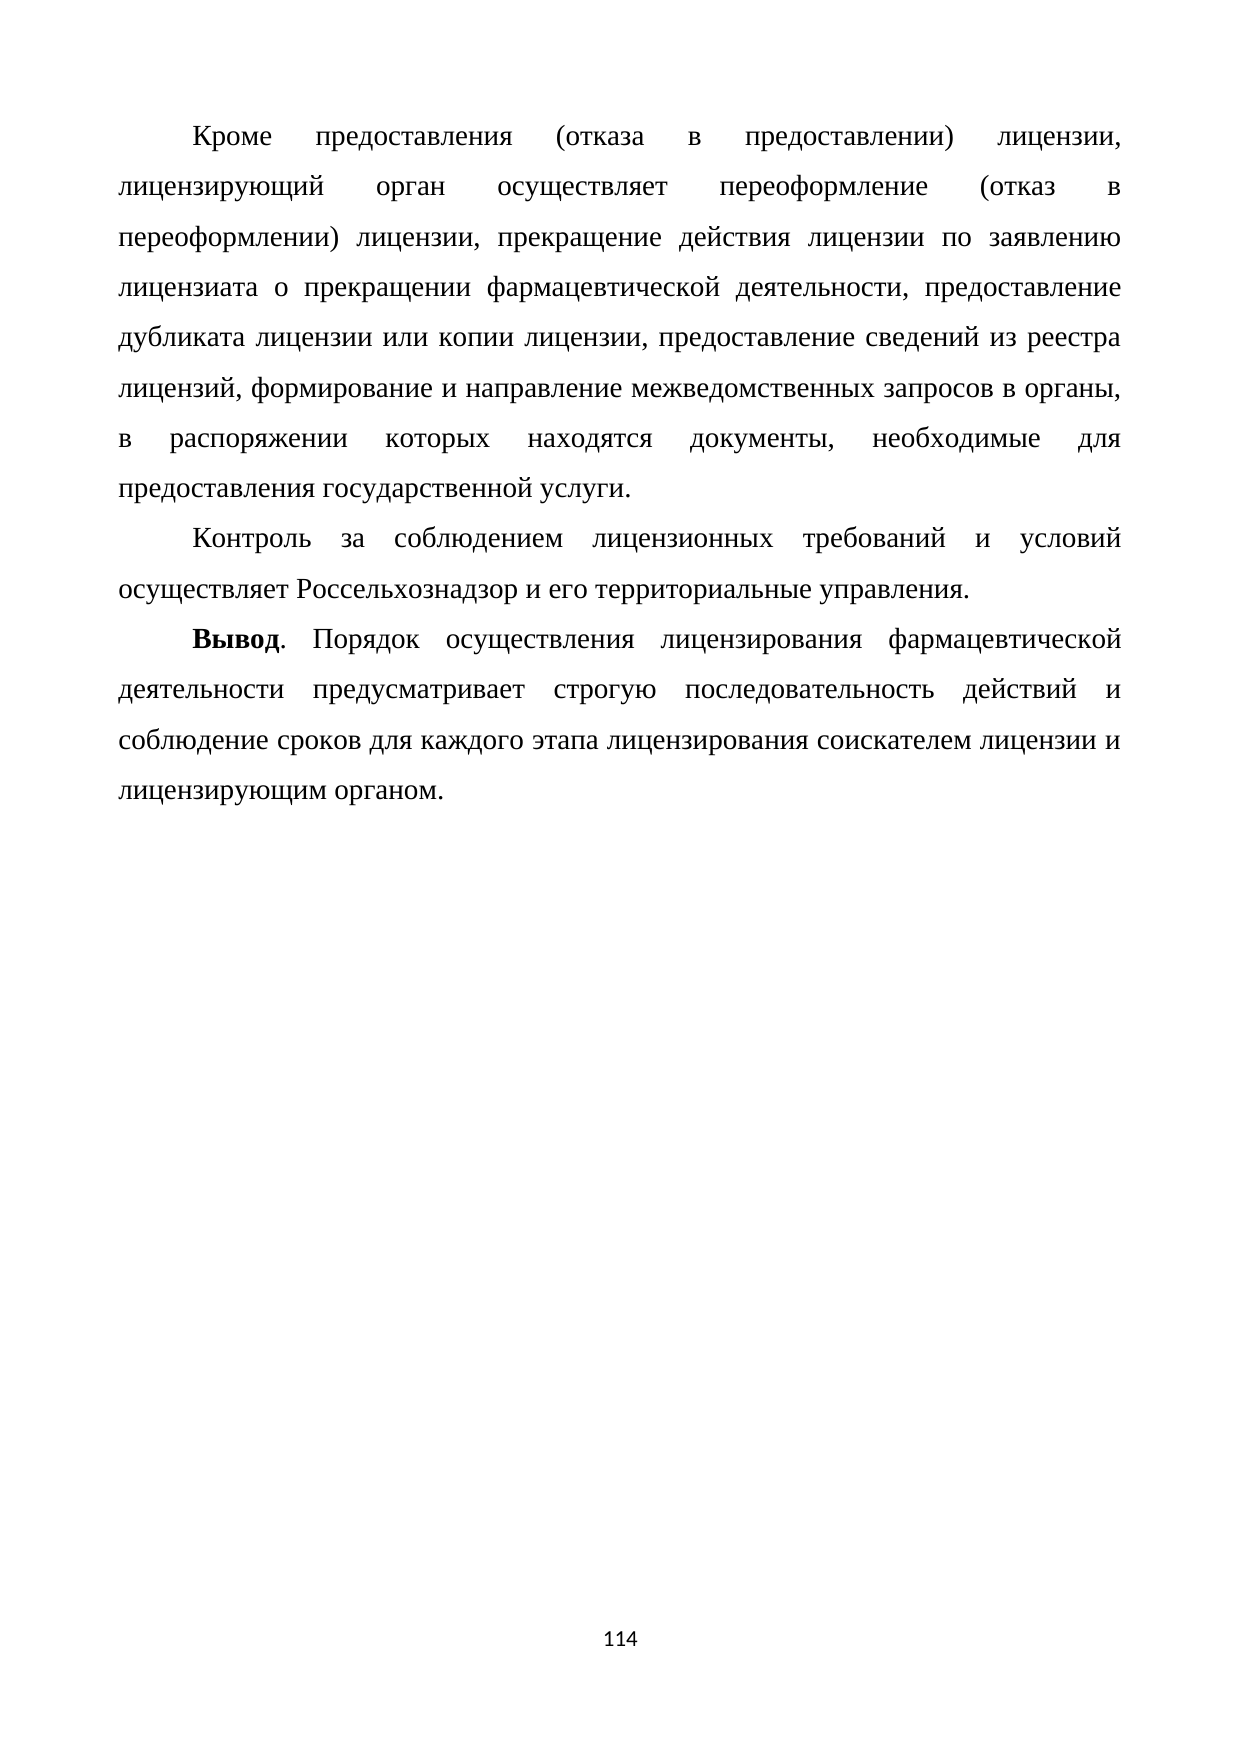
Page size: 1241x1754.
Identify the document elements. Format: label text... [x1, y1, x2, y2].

text Кроме предоставления (отказа в предоставлении) лицензии, лицензирующий орган осуществляет переоформление (отказ в переоформлении) лицензии, прекращение действия лицензии по заявлению лицензиата о прекращении фармацевтической деятельности, предоставление дубликата лицензии или копии лицензии, предоставление сведений из реестра лицензий, формирование и направление межведомственных запросов в органы, в распоряжении которых находятся документы, необходимые для предоставления государственной услуги. [118, 118, 1122, 504]
text Вывод. Порядок осуществления лицензирования фармацевтической деятельности предусматривает строгую последовательность действий и соблюдение сроков для каждого этапа лицензирования соискателем лицензии и лицензирующим органом. [118, 621, 1122, 806]
text Контроль за соблюдением лицензионных требований и условий осуществляет Россельхознадзор и его территориальные управления. [118, 521, 1122, 604]
